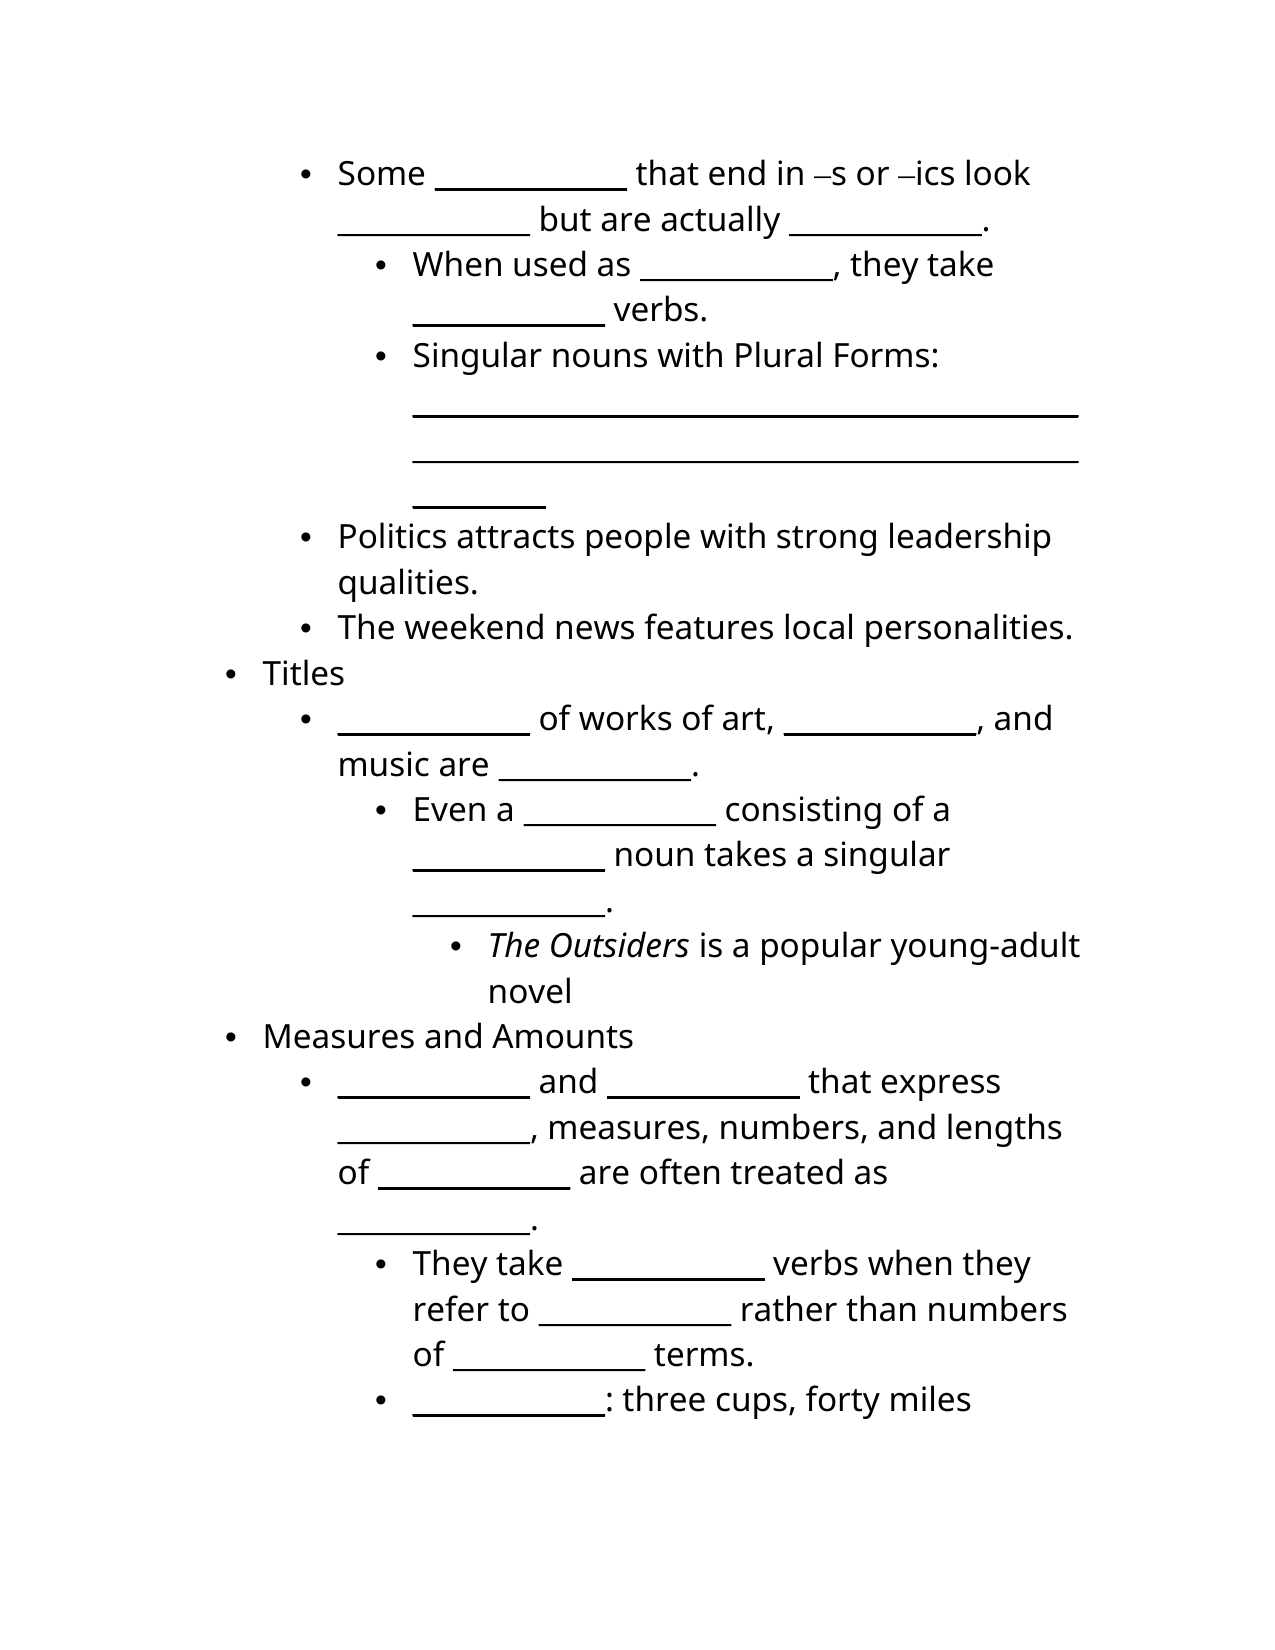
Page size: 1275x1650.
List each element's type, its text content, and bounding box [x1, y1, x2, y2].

list Politics attracts people with strong leadership qualities. [300, 513, 1087, 604]
list Titles [225, 649, 1087, 695]
list The weekend news features local personalities. [300, 604, 1087, 649]
list Some _____________ that end in –s or –ics look _____________ but are actually _____________. [300, 150, 1087, 241]
list _____________ of works of art, _____________, and music are _____________. [300, 695, 1087, 786]
list When used as _____________, they take _____________ verbs. [375, 241, 1087, 332]
list The Outsiders is a popular young-adult novel [450, 922, 1087, 1013]
list They take _____________ verbs when they refer to _____________ rather than numbers of _____________ terms. [375, 1240, 1087, 1376]
list Even a _____________ consisting of a _____________ noun takes a singular _____________. [375, 786, 1087, 922]
list _____________: three cups, forty miles [375, 1376, 1087, 1422]
list _____________ and _____________ that express _____________, measures, numbers, and lengths of _____________ are often treated as _____________. [300, 1058, 1087, 1240]
list Singular nouns with Plural Forms: ___________________________________________________________________________________________________ [375, 332, 1087, 513]
list Measures and Amounts [225, 1013, 1087, 1058]
